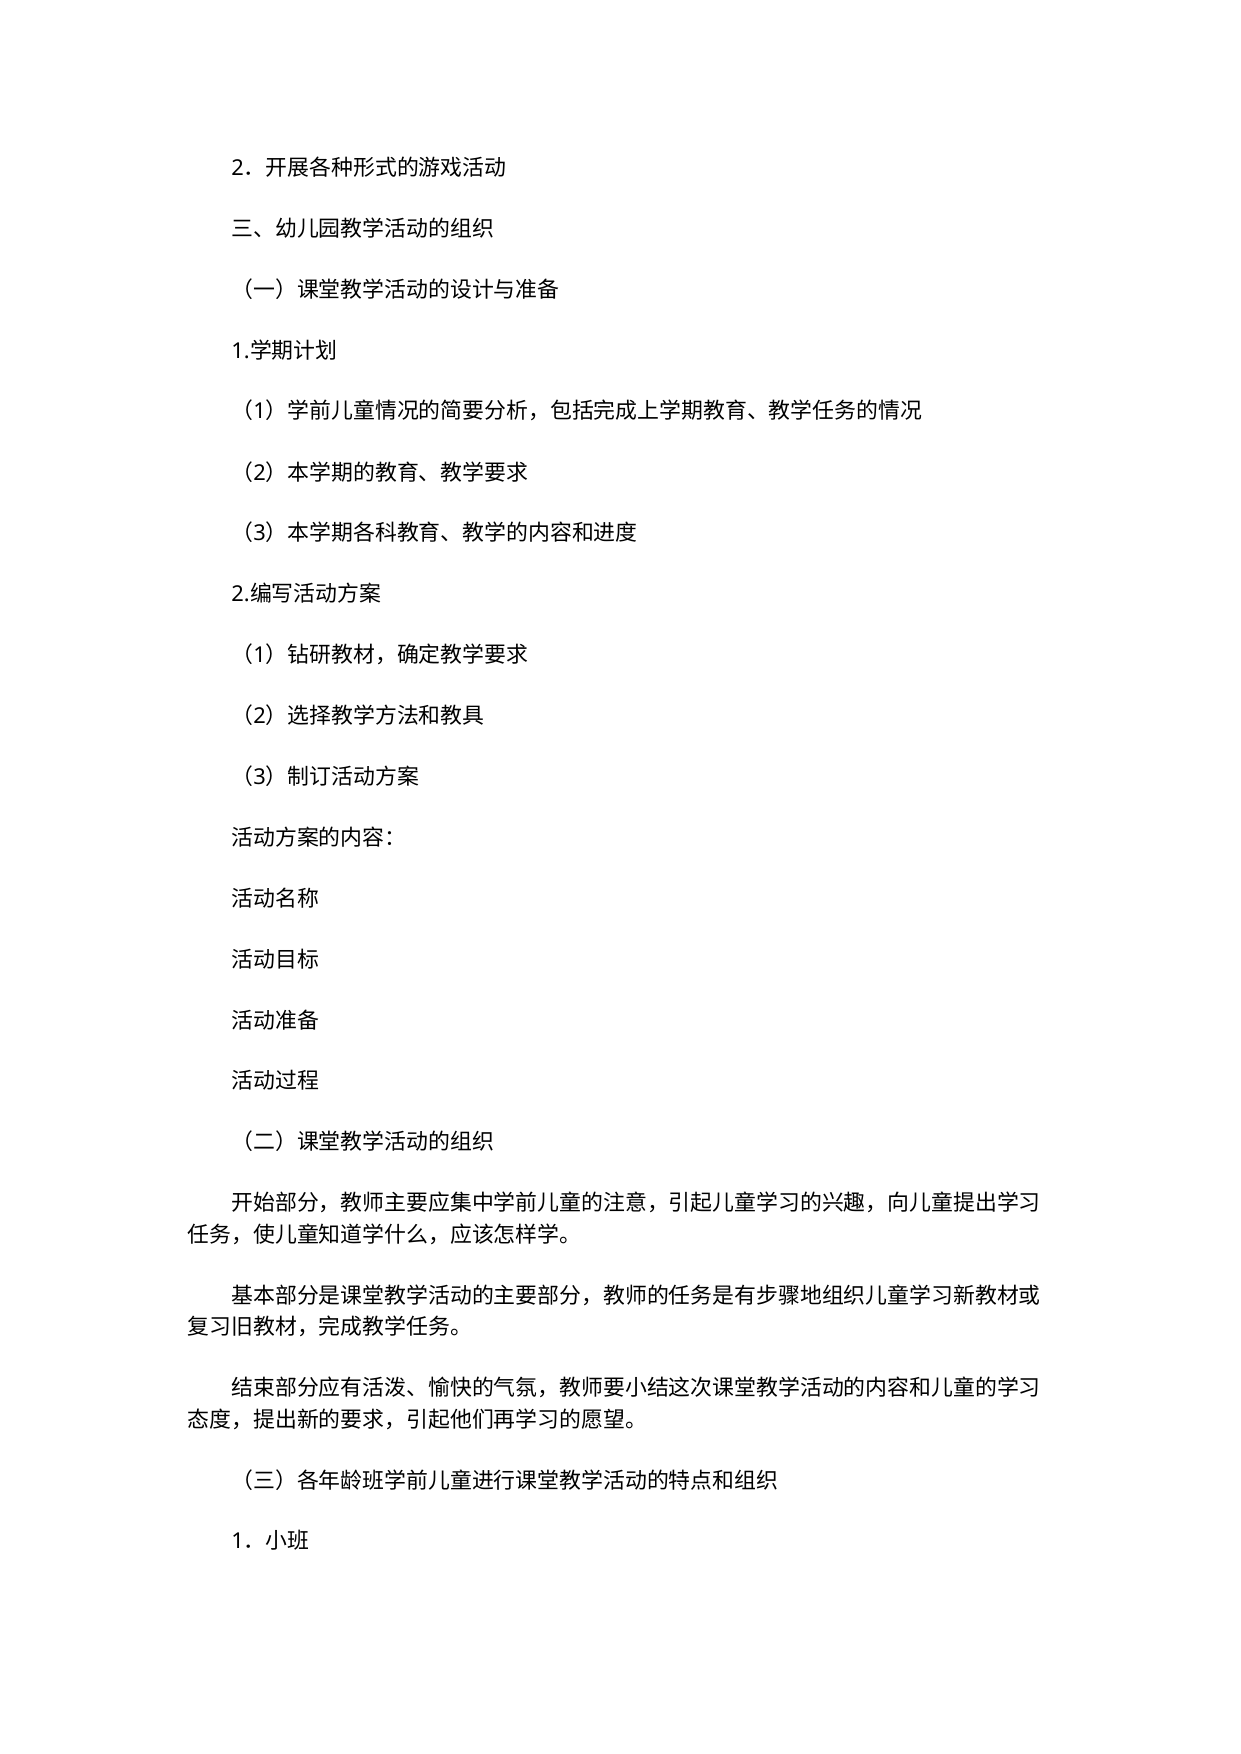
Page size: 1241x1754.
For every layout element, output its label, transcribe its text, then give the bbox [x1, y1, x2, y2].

text （二）课堂教学活动的组织 [187, 1124, 1053, 1156]
text （3）制订活动方案 [187, 759, 1053, 791]
text 三、幼儿园教学活动的组织 [187, 211, 1053, 243]
text 基本部分是课堂教学活动的主要部分，教师的任务是有步骤地组织儿童学习新教材或复习旧教材，完成教学任务。 [187, 1278, 1053, 1341]
text （1）学前儿童情况的简要分析，包括完成上学期教育、教学任务的情况 [187, 393, 1053, 425]
text （一）课堂教学活动的设计与准备 [187, 272, 1053, 303]
text 2.编写活动方案 [187, 576, 1053, 608]
text 开始部分，教师主要应集中学前儿童的注意，引起儿童学习的兴趣，向儿童提出学习任务，使儿童知道学什么，应该怎样学。 [187, 1185, 1053, 1248]
text （2）本学期的教育、教学要求 [187, 454, 1053, 486]
text 活动方案的内容： [187, 820, 1053, 852]
text （三）各年龄班学前儿童进行课堂教学活动的特点和组织 [187, 1463, 1053, 1494]
text 1．小班 [187, 1523, 1053, 1555]
text 活动名称 [187, 881, 1053, 913]
text 结束部分应有活泼、愉快的气氛，教师要小结这次课堂教学活动的内容和儿童的学习态度，提出新的要求，引起他们再学习的愿望。 [187, 1370, 1053, 1433]
text （1）钻研教材，确定教学要求 [187, 637, 1053, 669]
text （2）选择教学方法和教具 [187, 698, 1053, 730]
text 2．开展各种形式的游戏活动 [187, 150, 1053, 182]
text （3）本学期各科教育、教学的内容和进度 [187, 515, 1053, 547]
text 活动过程 [187, 1063, 1053, 1095]
text 活动准备 [187, 1003, 1053, 1034]
text 1.学期计划 [187, 333, 1053, 364]
text 活动目标 [187, 942, 1053, 973]
